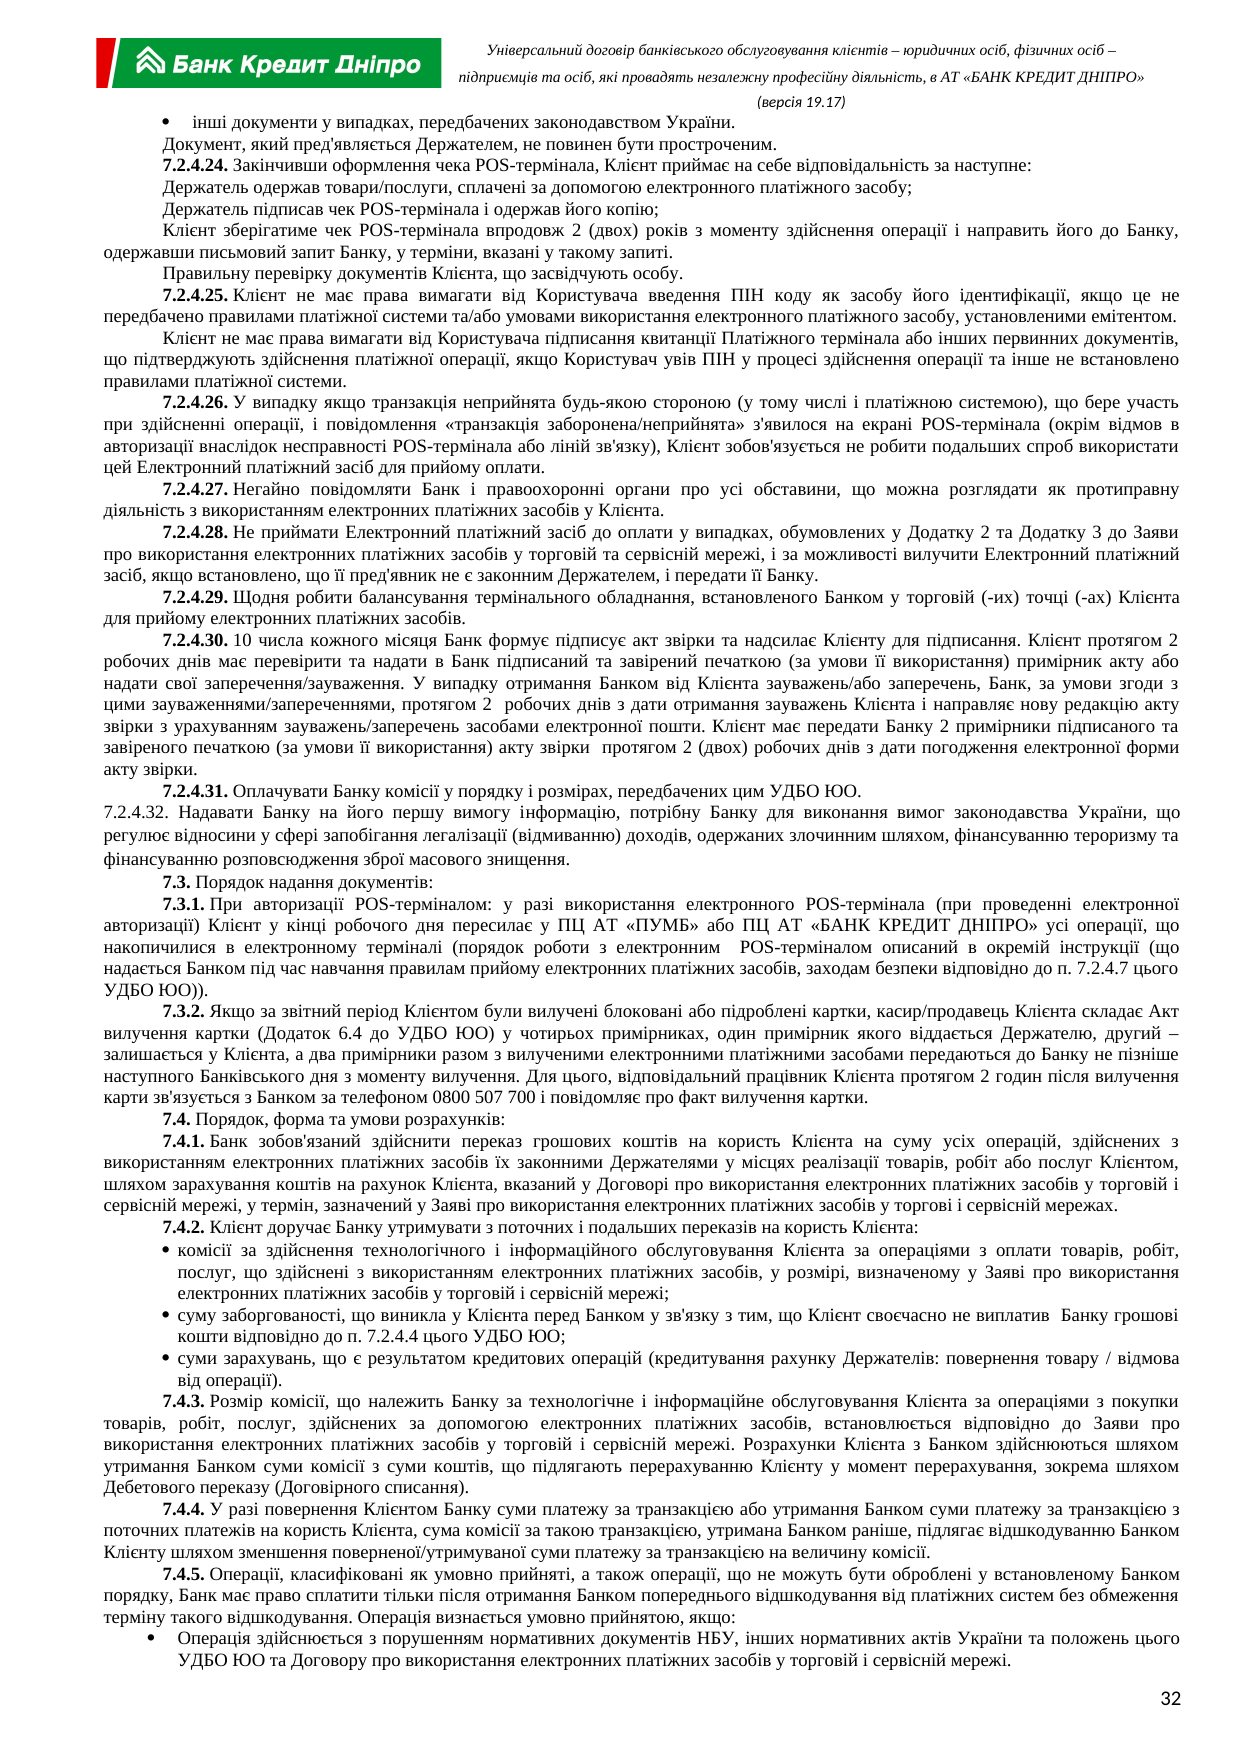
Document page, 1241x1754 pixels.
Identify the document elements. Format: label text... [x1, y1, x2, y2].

list Банк зобов'язаний здійснити переказ грошових коштів на користь Клієнта на суму усіх операцій, здійснених з використанням електронних платіжних засобів їх законними Держателями у місцях реалізації товарів, робіт або послуг Клієнтом, шляхом зарахування коштів на рахунок Клієнта, вказаний у Договорі про використання електронних платіжних засобів у торговій і сервісній мережі, у термін, зазначений у Заяві про використання електронних платіжних засобів у торгові і сервісній мережах. [103, 1129, 1181, 1216]
list Операції, класифіковані як умовно прийняті, а також операції, що не можуть бути оброблені у встановленому Банком порядку, Банк має право сплатити тільки після отримання Банком попереднього відшкодування від платіжних систем без обмеження терміну такого відшкодування. Операція визнається умовно прийнятою, якщо: [103, 1562, 1181, 1627]
list Держатель одержав товари/послуги, сплачені за допомогою електронного платіжного засобу; [103, 176, 1181, 197]
list Клієнт зберігатиме чек POS-термінала впродовж 2 (двох) років з моменту здійснення операції і направить його до Банку, одержавши письмовий запит Банку, у терміни, вказані у такому запиті. [103, 219, 1181, 262]
text 7.2.4.32. Надавати Банку на його першу вимогу інформацію, потрібну Банку для виконання вимог законодавства України, що регулює відносини у сфері запобігання легалізації (відмиванню) доходів, одержаних злочинним шляхом, фінансуванню тероризму та фінансуванню розповсюдження зброї масового знищення. [103, 801, 1181, 869]
list інші документи у випадках, передбачених законодавством України. [162, 85, 1181, 133]
list Документ, який пред'являється Держателем, не повинен бути простроченим. [103, 133, 1181, 154]
list Оплачувати Банку комісії у порядку і розмірах, передбачених цим УДБО ЮО. [103, 779, 1181, 801]
list Якщо за звітний період Клієнтом були вилучені блоковані або підроблені картки, касир/продавець Клієнта складає Акт вилучення картки (Додаток 6.4 до УДБО ЮО) у чотирьох примірниках, один примірник якого віддається Держателю, другий – залишається у Клієнта, а два примірники разом з вилученими електронними платіжними засобами передаються до Банку не пізніше наступного Банківського дня з моменту вилучення. Для цього, відповідальний працівник Клієнта протягом 2 годин після вилучення карти зв'язується з Банком за телефоном 0800 507 700 і повідомляє про факт вилучення картки. [103, 1000, 1181, 1108]
list 10 числа кожного місяця Банк формує підписує акт звірки та надсилає Клієнту для підписання. Клієнт протягом 2 робочих днів має перевірити та надати в Банк підписаний та завірений печаткою (за умови її використання) примірник акту або надати свої заперечення/зауваження. У випадку отримання Банком від Клієнта зауважень/або заперечень, Банк, за умови згоди з цими зауваженнями/запереченнями, протягом 2 робочих днів з дати отримання зауважень Клієнта і направляє нову редакцію акту звірки з урахуванням зауважень/заперечень засобами електронної пошти. Клієнт має передати Банку 2 примірники підписаного та завіреного печаткою (за умови її використання) акту звірки протягом 2 (двох) робочих днів з дати погодження електронної форми акту звірки. [103, 629, 1181, 779]
list Клієнт не має права вимагати від Користувача підписання квитанції Платіжного термінала або інших первинних документів, що підтверджують здійснення платіжної операції, якщо Користувач увів ПІН у процесі здійснення операції та інше не встановлено правилами платіжної системи. [103, 327, 1181, 391]
list Операція здійснюється з порушенням нормативних документів НБУ, інших нормативних актів України та положень цього УДБО ЮО та Договору про використання електронних платіжних засобів у торговій і сервісній мережі. [148, 1627, 1181, 1670]
list У випадку якщо транзакція неприйнята будь-якою стороною (у тому числі і платіжною системою), що бере участь при здійсненні операції, і повідомлення «транзакція заборонена/неприйнята» з'явилося на екрані POS-термінала (окрім відмов в авторизації внаслідок несправності POS-термінала або ліній зв'язку), Клієнт зобов'язується не робити подальших спроб використати цей Електронний платіжний засіб для прийому оплати. [103, 391, 1181, 478]
list Порядок, форма та умови розрахунків: [103, 1108, 1181, 1129]
list комісії за здійснення технологічного і інформаційного обслуговування Клієнта за операціями з оплати товарів, робіт, послуг, що здійснені з використанням електронних платіжних засобів, у розмірі, визначеному у Заяві про використання електронних платіжних засобів у торговій і сервісній мережі; [162, 1239, 1181, 1304]
list Клієнт не має права вимагати від Користувача введення ПІН коду як засобу його ідентифікації, якщо це не передбачено правилами платіжної системи та/або умовами використання електронного платіжного засобу, установленими емітентом. [103, 284, 1181, 327]
list Щодня робити балансування термінального обладнання, встановленого Банком у торговій (-их) точці (-ах) Клієнта для прийому електронних платіжних засобів. [103, 586, 1181, 629]
list суми зарахувань, що є результатом кредитових операцій (кредитування рахунку Держателів: повернення товару / відмова від операції). [162, 1347, 1181, 1390]
list Розмір комісії, що належить Банку за технологічне і інформаційне обслуговування Клієнта за операціями з покупки товарів, робіт, послуг, здійснених за допомогою електронних платіжних засобів, встановлюється відповідно до Заяви про використання електронних платіжних засобів у торговій і сервісній мережі. Розрахунки Клієнта з Банком здійснюються шляхом утримання Банком суми комісії з суми коштів, що підлягають перерахуванню Клієнту у момент перерахування, зокрема шляхом Дебетового переказу (Договірного списання). [103, 1390, 1181, 1498]
list Негайно повідомляти Банк і правоохоронні органи про усі обставини, що можна розглядати як протиправну діяльність з використанням електронних платіжних засобів у Клієнта. [103, 478, 1181, 521]
list Правильну перевірку документів Клієнта, що засвідчують особу. [103, 262, 1181, 284]
list При авторизації POS-терміналом: у разі використання електронного POS-термінала (при проведенні електронної авторизації) Клієнт у кінці робочого дня пересилає у ПЦ АТ «ПУМБ» або ПЦ АТ «БАНК КРЕДИТ ДНІПРО» усі операції, що накопичилися в електронному терміналі (порядок роботи з електронним POS-терміналом описаний в окремій інструкції (що надається Банком під час навчання правилам прийому електронних платіжних засобів, заходам безпеки відповідно до п. 7.2.4.7 цього УДБО ЮО)). [103, 892, 1181, 1000]
list Не приймати Електронний платіжний засіб до оплати у випадках, обумовлених у Додатку 2 та Додатку 3 до Заяви про використання електронних платіжних засобів у торговій та сервісній мережі, і за можливості вилучити Електронний платіжний засіб, якщо встановлено, що її пред'явник не є законним Держателем, і передати її Банку. [103, 521, 1181, 586]
list Порядок надання документів: [103, 871, 1181, 892]
list У разі повернення Клієнтом Банку суми платежу за транзакцією або утримання Банком суми платежу за транзакцією з поточних платежів на користь Клієнта, сума комісії за такою транзакцією, утримана Банком раніше, підлягає відшкодуванню Банком Клієнту шляхом зменшення поверненої/утримуваної суми платежу за транзакцією на величину комісії. [103, 1498, 1181, 1562]
picture [96, 38, 442, 88]
list Клієнт доручає Банку утримувати з поточних і подальших переказів на користь Клієнта: [103, 1216, 1181, 1237]
list Держатель підписав чек POS-термінала і одержав його копію; [103, 197, 1181, 219]
list суму заборгованості, що виникла у Клієнта перед Банком у зв'язку з тим, що Клієнт своєчасно не виплатив Банку грошові кошти відповідно до п. 7.2.4.4 цього УДБО ЮО; [162, 1304, 1181, 1347]
list Закінчивши оформлення чека POS-термінала, Клієнт приймає на себе відповідальність за наступне: [103, 154, 1181, 176]
